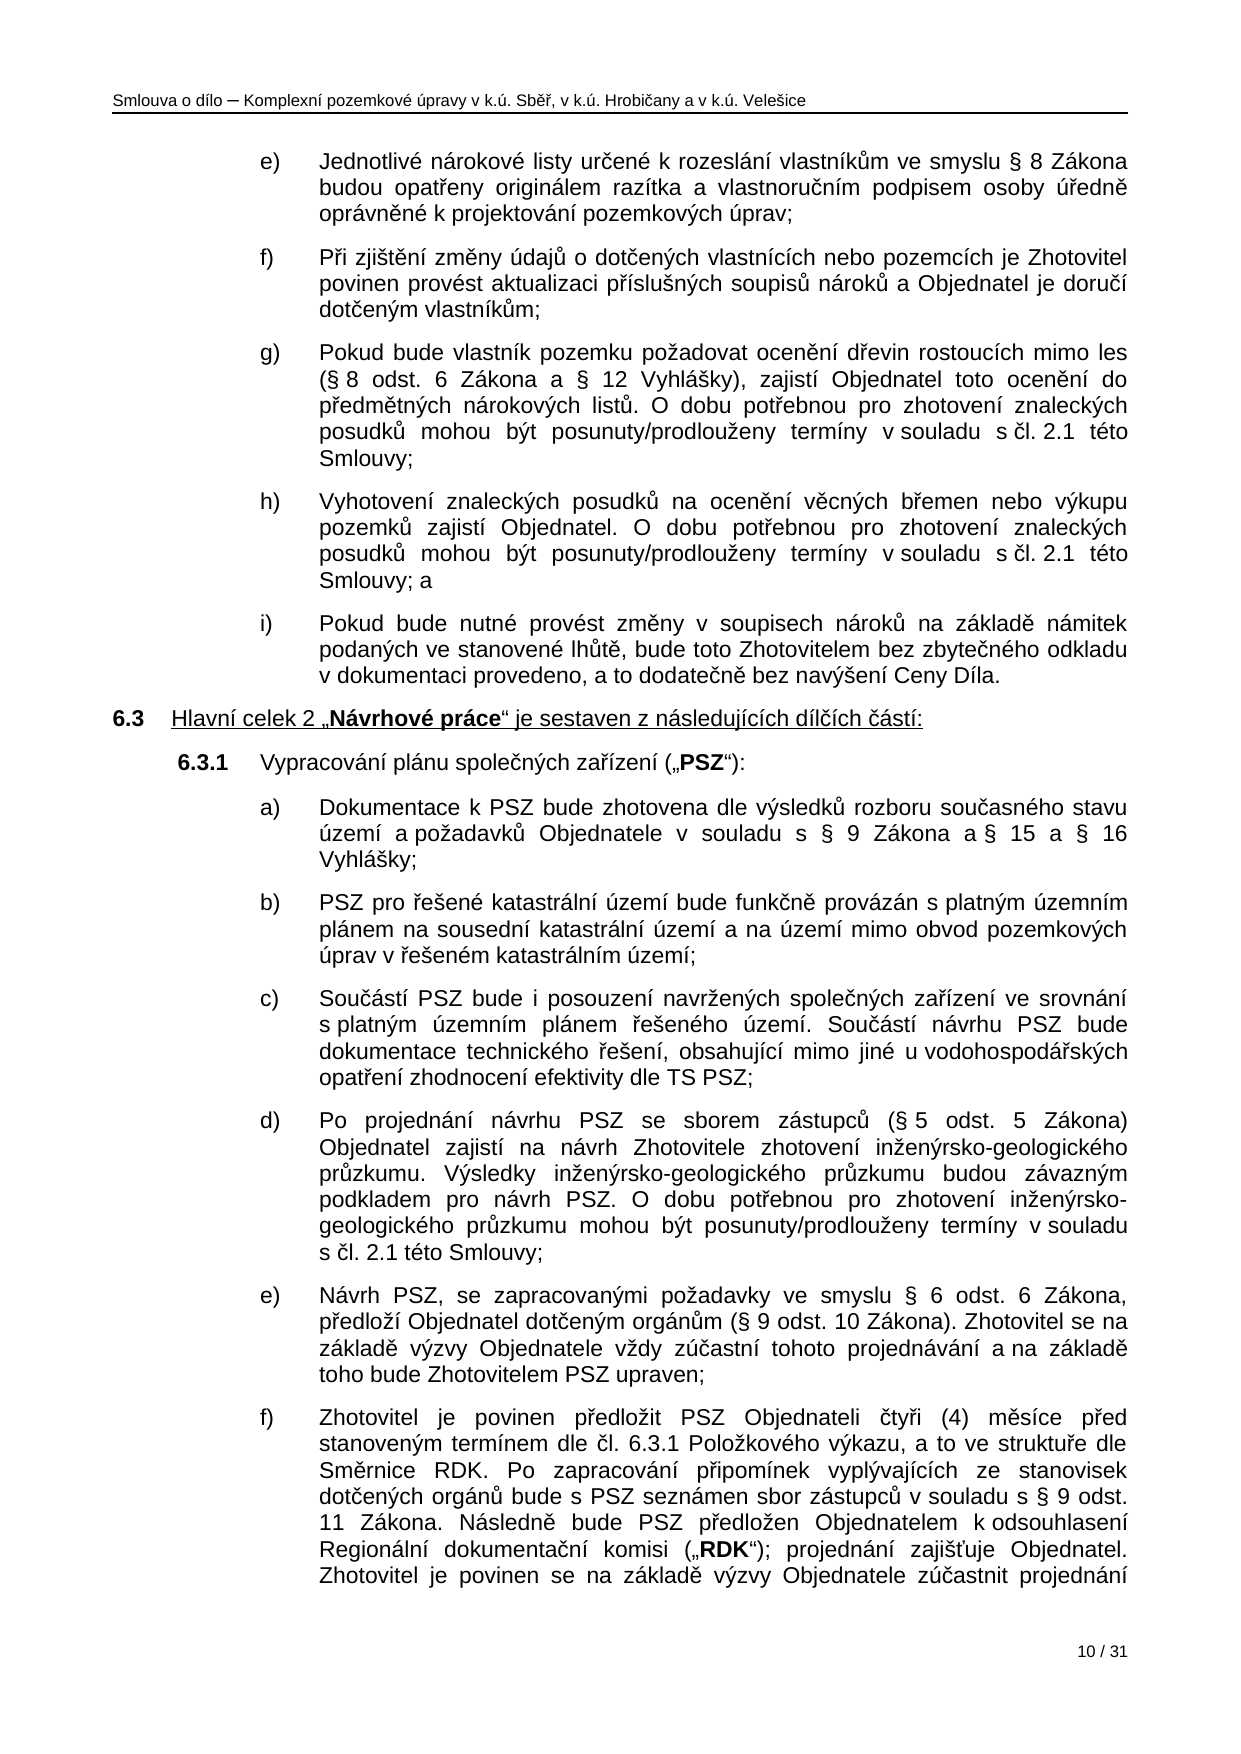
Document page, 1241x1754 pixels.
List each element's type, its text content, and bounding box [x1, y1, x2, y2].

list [260, 1404, 1128, 1588]
list Pokud bude vlastník pozemku požadovat ocenění dřevin rostoucích mimo les (§ 8 odst. 6 Zákona a § 12 Vyhlášky), zajistí Objednatel toto ocenění do předmětných nárokových listů. O dobu potřebnou pro zhotovení znaleckých posudků mohou být posunuty/prodlouženy termíny v souladu s čl. 2.1 této Smlouvy; [260, 339, 1128, 471]
list Při zjištění změny údajů o dotčených vlastnících nebo pozemcích je Zhotovitel povinen provést aktualizaci příslušných soupisů nároků a Objednatel je doručí dotčeným vlastníkům; [260, 243, 1128, 322]
text Vypracování plánu společných zařízení („PSZ“): [177, 748, 1128, 775]
list Po projednání návrhu PSZ se sborem zástupců (§ 5 odst. 5 Zákona) Objednatel zajistí na návrh Zhotovitele zhotovení inženýrsko-geologického průzkumu. Výsledky inženýrsko-geologického průzkumu budou závazným podkladem pro návrh PSZ. O dobu potřebnou pro zhotovení inženýrsko-geologického průzkumu mohou být posunuty/prodlouženy termíny v souladu s čl. 2.1 této Smlouvy; [260, 1107, 1128, 1265]
list Dokumentace k PSZ bude zhotovena dle výsledků rozboru současného stavu území a požadavků Objednatele v souladu s § 9 Zákona a § 15 a § 16 Vyhlášky; [260, 793, 1128, 873]
list Součástí PSZ bude i posouzení navržených společných zařízení ve srovnání s platným územním plánem řešeného území. Součástí návrhu PSZ bude dokumentace technického řešení, obsahující mimo jiné u vodohospodářských opatření zhodnocení efektivity dle TS PSZ; [260, 985, 1128, 1090]
list Návrh PSZ, se zapracovanými požadavky ve smyslu § 6 odst. 6 Zákona, předloží Objednatel dotčeným orgánům (§ 9 odst. 10 Zákona). Zhotovitel se na základě výzvy Objednatele vždy zúčastní tohoto projednávání a na základě toho bude Zhotovitelem PSZ upraven; [260, 1282, 1128, 1387]
list Pokud bude nutné provést změny v soupisech nároků na základě námitek podaných ve stanovené lhůtě, bude toto Zhotovitelem bez zbytečného odkladu v dokumentaci provedeno, a to dodatečně bez navýšení Ceny Díla. [260, 610, 1128, 689]
list Vyhotovení znaleckých posudků na ocenění věcných břemen nebo výkupu pozemků zajistí Objednatel. O dobu potřebnou pro zhotovení znaleckých posudků mohou být posunuty/prodlouženy termíny v souladu s čl. 2.1 této Smlouvy; a [260, 488, 1128, 593]
list PSZ pro řešené katastrální území bude funkčně provázán s platným územním plánem na sousední katastrální území a na území mimo obvod pozemkových úprav v řešeném katastrálním území; [260, 889, 1128, 968]
list Jednotlivé nárokové listy určené k rozeslání vlastníkům ve smyslu § 8 Zákona budou opatřeny originálem razítka a vlastnoručním podpisem osoby úředně oprávněné k projektování pozemkových úprav; [260, 148, 1128, 227]
text Hlavní celek 2 „Návrhové práce“ je sestaven z následujících dílčích částí: [112, 705, 1128, 732]
